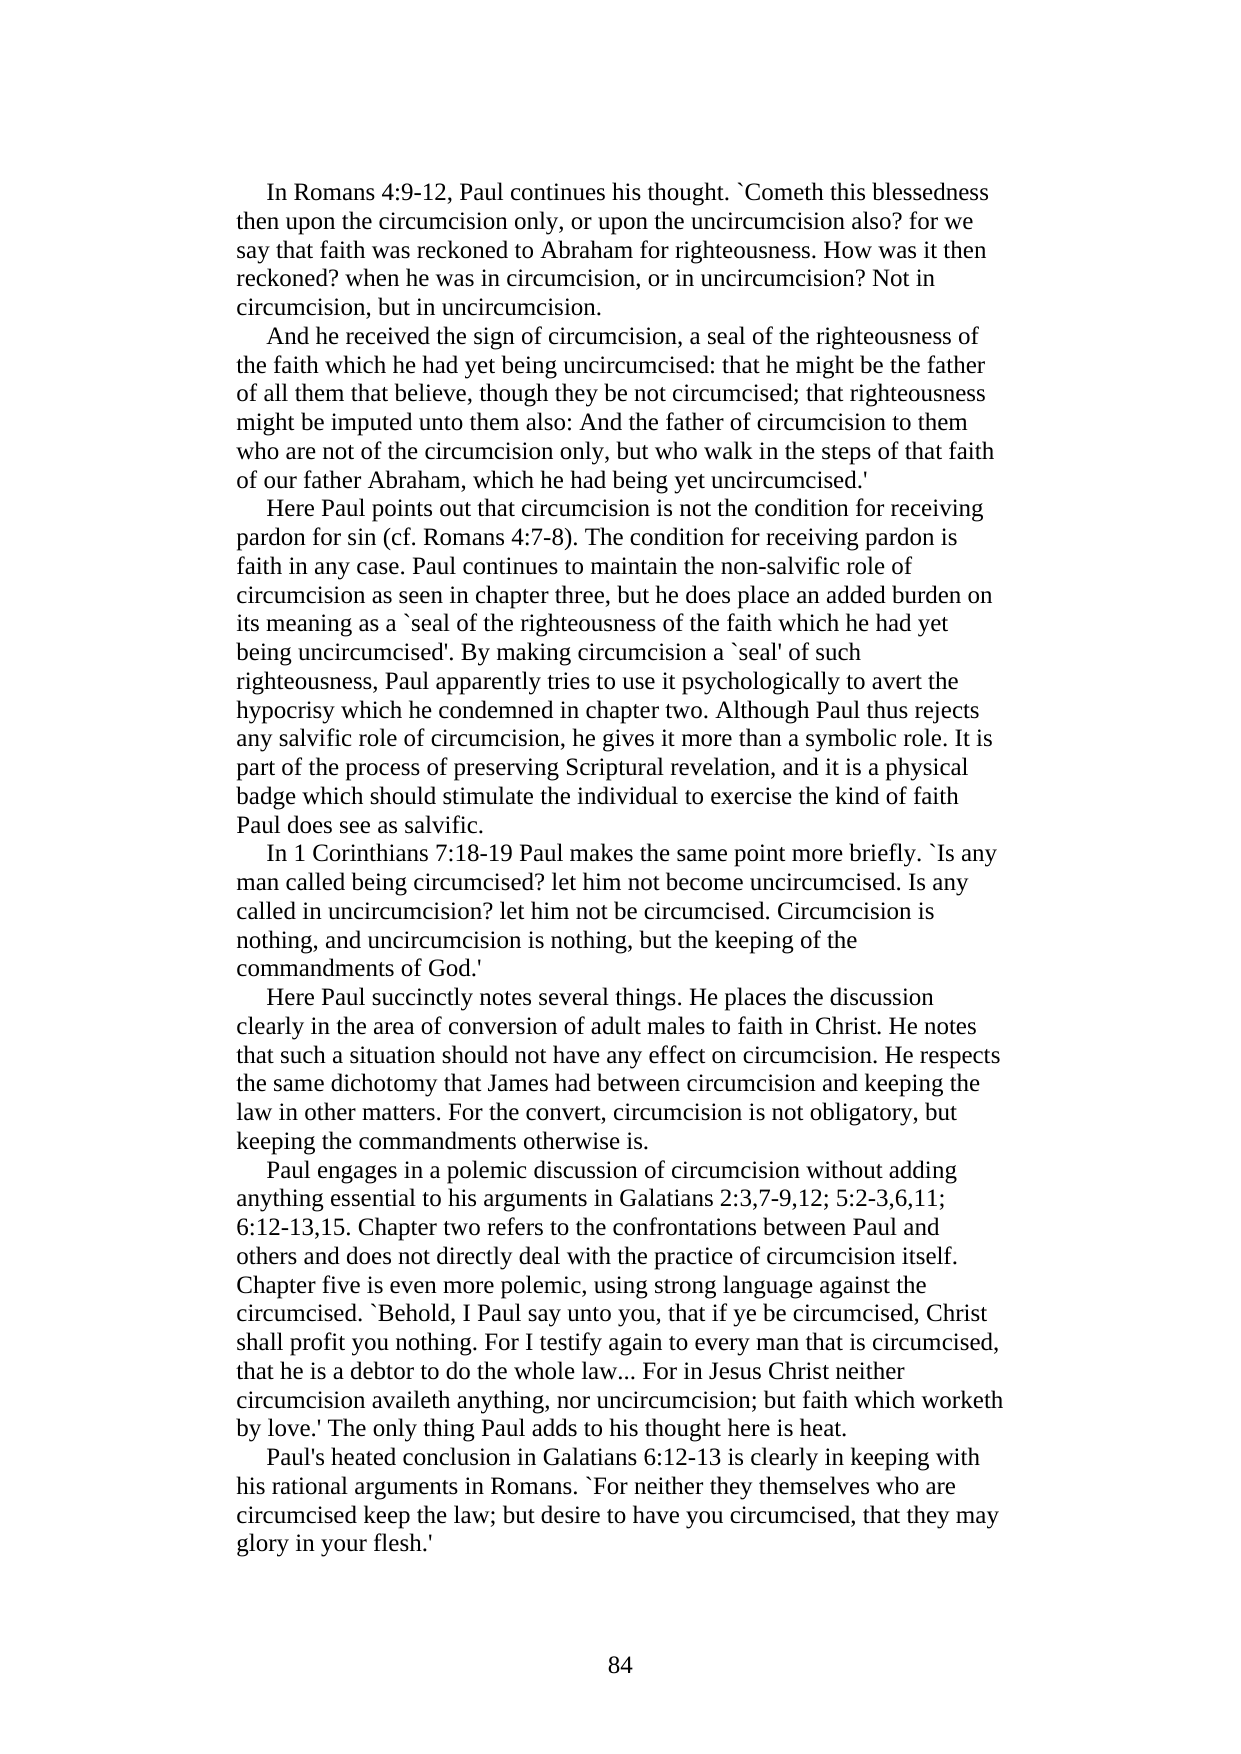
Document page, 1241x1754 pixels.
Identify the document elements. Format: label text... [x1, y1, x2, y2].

text And he received the sign of circumcision, a seal of the righteousness of the faith which he had yet being uncircumcised: that he might be the father of all them that believe, though they be not circumcised; that righteousness might be imputed unto them also: And the father of circumcision to them who are not of the circumcision only, but who walk in the steps of that faith of our father Abraham, which he had being yet uncircumcised.' [236, 321, 1004, 493]
text Paul's heated conclusion in Galatians 6:12-13 is clearly in keeping with his rational arguments in Romans. `For neither they themselves who are circumcised keep the law; but desire to have you circumcised, that they may glory in your flesh.' [236, 1442, 1004, 1557]
text Here Paul points out that circumcision is not the condi­tion for receiving pardon for sin (cf. Romans 4:7-8). The condition for receiving pardon is faith in any case. Paul continues to maintain the non-salvific role of circumcision as seen in chapter three, but he does place an added burden on its meaning as a `seal of the righteousness of the faith which he had yet being uncircumcised'. By making cir­cumcision a `seal' of such righteousness, Paul apparently tries to use it psychologically to avert the hypocrisy which he condemned in chapter two. Although Paul thus rejects any salvific role of circumcision, he gives it more than a symbolic role. It is part of the process of preserving Scrip­tural revelation, and it is a physical badge which should stimulate the individual to exercise the kind of faith Paul does see as salvific. [236, 493, 1004, 838]
text In 1 Corinthians 7:18-19 Paul makes the same point more briefly. `Is any man called being circumcised? let him not become uncircumcised. Is any called in uncircumci­sion? let him not be circumcised. Circumcision is nothing, and uncircumcision is nothing, but the keeping of the commandments of God.' [236, 838, 1004, 982]
text In Romans 4:9-12, Paul continues his thought. `Cometh this blessedness then upon the circumcision only, or upon the uncircumcision also? for we say that faith was reckoned to Abraham for righteousness. How was it then reckoned? when he was in circumcision, or in uncircumcision? Not in circumcision, but in uncircumcision. [236, 177, 1004, 321]
text Here Paul succinctly notes several things. He places the discussion clearly in the area of conversion of adult males to faith in Christ. He notes that such a situation should not have any effect on circumcision. He respects the same dichotomy that James had between circumcision and keeping the law in other matters. For the convert, circum­cision is not obligatory, but keeping the commandments otherwise is. [236, 982, 1004, 1155]
text Paul engages in a polemic discussion of circumcision without adding anything essential to his arguments in Galatians 2:3,7-9,12; 5:2-3,6,11; 6:12-13,15. Chapter two refers to the confrontations between Paul and others and does not directly deal with the practice of circumcision itself. Chapter five is even more polemic, using strong language against the circumcised. `Behold, I Paul say unto you, that if ye be circumcised, Christ shall profit you nothing. For I testify again to every man that is circum­cised, that he is a debtor to do the whole law... For in Jesus Christ neither circumcision availeth anything, nor uncir­cumcision; but faith which worketh by love.' The only thing Paul adds to his thought here is heat. [236, 1155, 1004, 1442]
